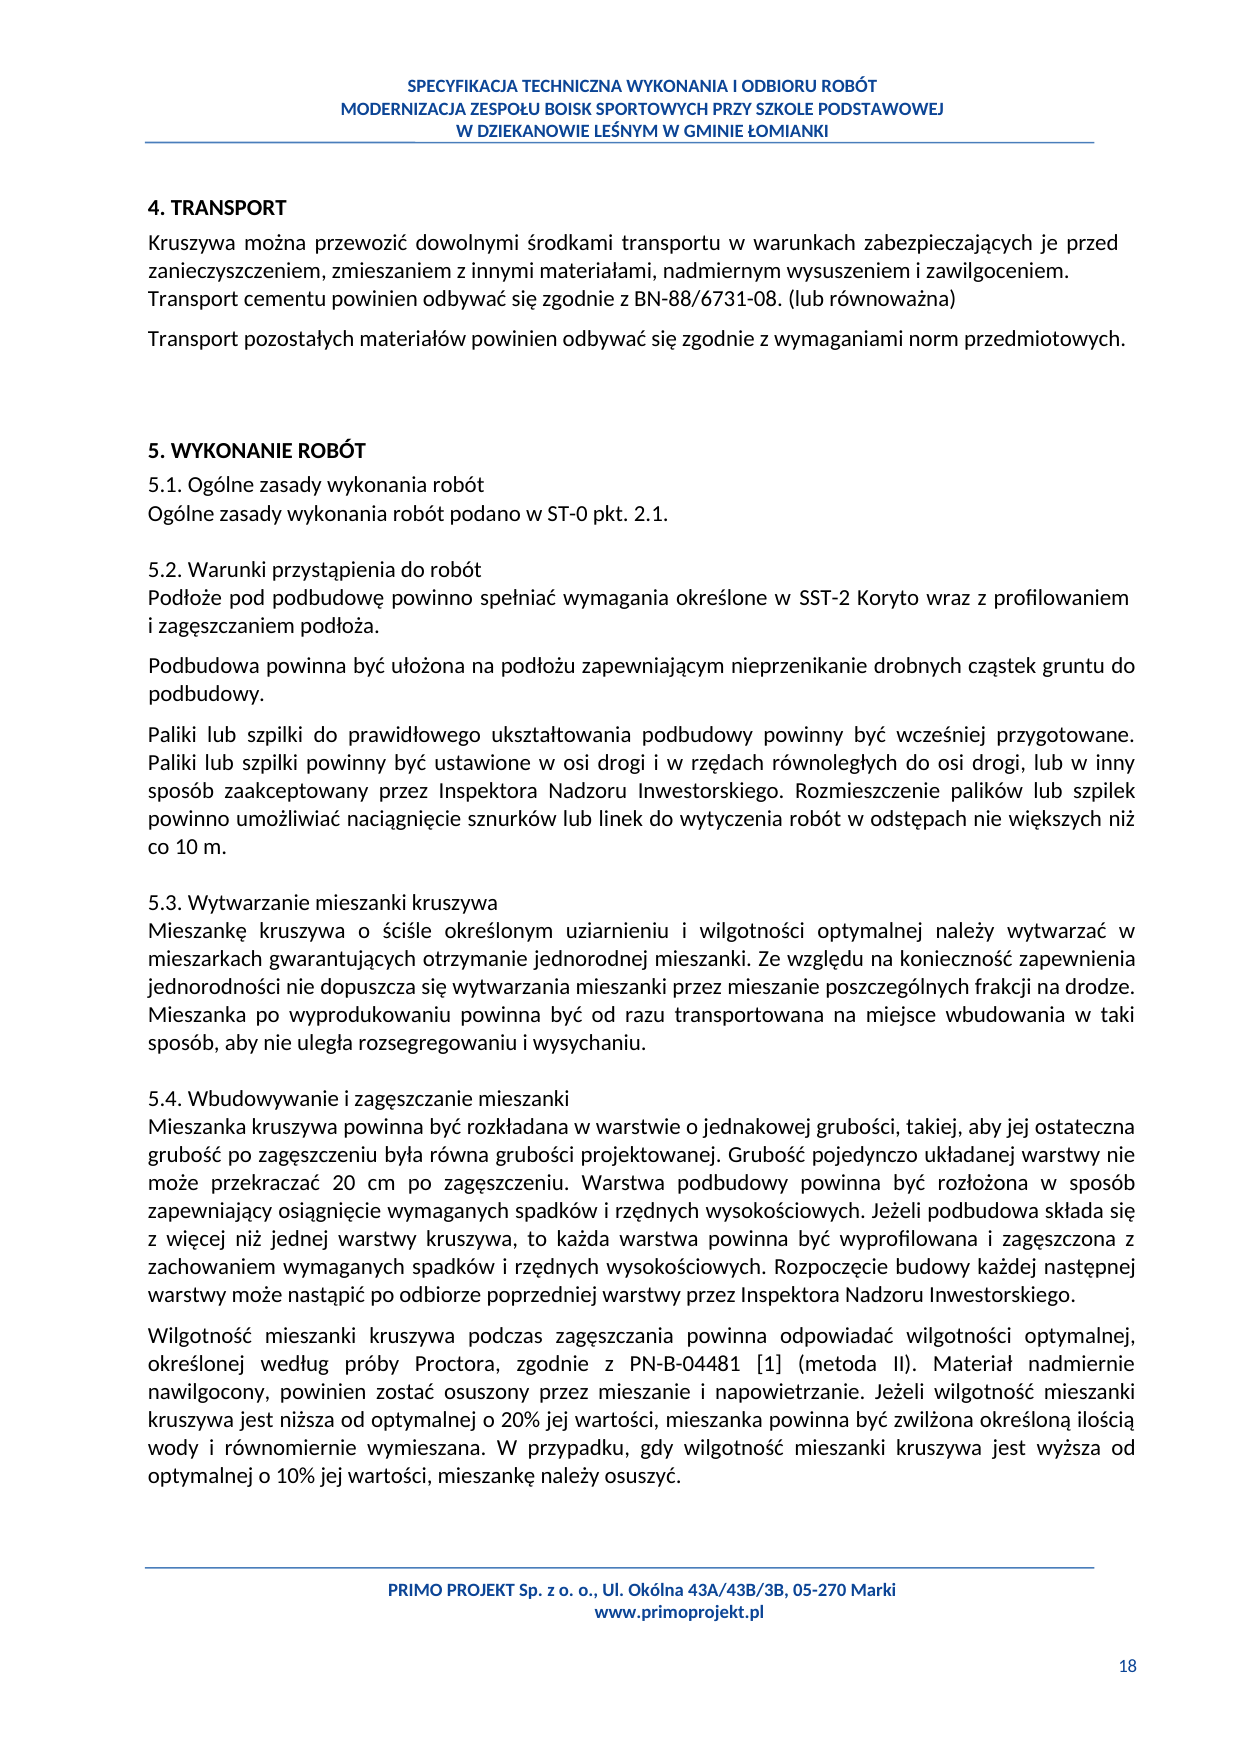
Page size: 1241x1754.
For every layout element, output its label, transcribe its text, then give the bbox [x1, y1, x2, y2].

text 5. WYKONANIE ROBÓT [148, 436, 1137, 464]
text Paliki lub szpilki do prawidłowego ukształtowania podbudowy powinny być wcześniej przygotowane. Paliki lub szpilki powinny być ustawione w osi drogi i w rzędach równoległych do osi drogi, lub w inny sposób zaakceptowany przez Inspektora Nadzoru Inwestorskiego. Rozmieszczenie palików lub szpilek powinno umożliwiać naciągnięcie sznurków lub linek do wytyczenia robót w odstępach nie większych niż co 10 m. [148, 720, 1137, 860]
text Wilgotność mieszanki kruszywa podczas zagęszczania powinna odpowiadać wilgotności optymalnej, określonej według próby Proctora, zgodnie z PN-B-04481 [1] (metoda II). Materiał nadmiernie nawilgocony, powinien zostać osuszony przez mieszanie i napowietrzanie. Jeżeli wilgotność mieszanki kruszywa jest niższa od optymalnej o 20% jej wartości, mieszanka powinna być zwilżona określoną ilością wody i równomiernie wymieszana. W przypadku, gdy wilgotność mieszanki kruszywa jest wyższa od optymalnej o 10% jej wartości, mieszankę należy osuszyć. [148, 1321, 1137, 1489]
text 4. TRANSPORT [148, 193, 1137, 221]
text 5.1. Ogólne zasady wykonania robót [148, 471, 1137, 499]
text 5.3. Wytwarzanie mieszanki kruszywa [148, 888, 1137, 916]
text Podbudowa powinna być ułożona na podłożu zapewniającym nieprzenikanie drobnych cząstek gruntu do podbudowy. [148, 651, 1137, 707]
text Mieszanka kruszywa powinna być rozkładana w warstwie o jednakowej grubości, takiej, aby jej ostateczna grubość po zagęszczeniu była równa grubości projektowanej. Grubość pojedynczo układanej warstwy nie może przekraczać 20 cm po zagęszczeniu. Warstwa podbudowy powinna być rozłożona w sposób zapewniający osiągnięcie wymaganych spadków i rzędnych wysokościowych. Jeżeli podbudowa składa się z więcej niż jednej warstwy kruszywa, to każda warstwa powinna być wyprofilowana i zagęszczona z zachowaniem wymaganych spadków i rzędnych wysokościowych. Rozpoczęcie budowy każdej następnej warstwy może nastąpić po odbiorze poprzedniej warstwy przez Inspektora Nadzoru Inwestorskiego. [148, 1112, 1137, 1308]
text Ogólne zasady wykonania robót podano w ST-0 pkt. 2.1. [148, 499, 1137, 527]
text Transport pozostałych materiałów powinien odbywać się zgodnie z wymaganiami norm przedmiotowych. [148, 324, 1137, 352]
text 5.4. Wbudowywanie i zagęszczanie mieszanki [148, 1084, 1137, 1112]
text Podłoże pod podbudowę powinno spełniać wymagania określone w SST-2 Koryto wraz z profilowaniem i zagęszczaniem podłoża. [148, 583, 1137, 639]
text Mieszankę kruszywa o ściśle określonym uziarnieniu i wilgotności optymalnej należy wytwarzać w mieszarkach gwarantujących otrzymanie jednorodnej mieszanki. Ze względu na konieczność zapewnienia jednorodności nie dopuszcza się wytwarzania mieszanki przez mieszanie poszczególnych frakcji na drodze. Mieszanka po wyprodukowaniu powinna być od razu transportowana na miejsce wbudowania w taki sposób, aby nie uległa rozsegregowaniu i wysychaniu. [148, 916, 1137, 1056]
text 5.2. Warunki przystąpienia do robót [148, 555, 1137, 583]
text Transport cementu powinien odbywać się zgodnie z BN-88/6731-08. (lub równoważna) [148, 284, 1137, 312]
text Kruszywa można przewozić dowolnymi środkami transportu w warunkach zabezpieczających je przed zanieczyszczeniem, zmieszaniem z innymi materiałami, nadmiernym wysuszeniem i zawilgoceniem. [148, 228, 1120, 284]
